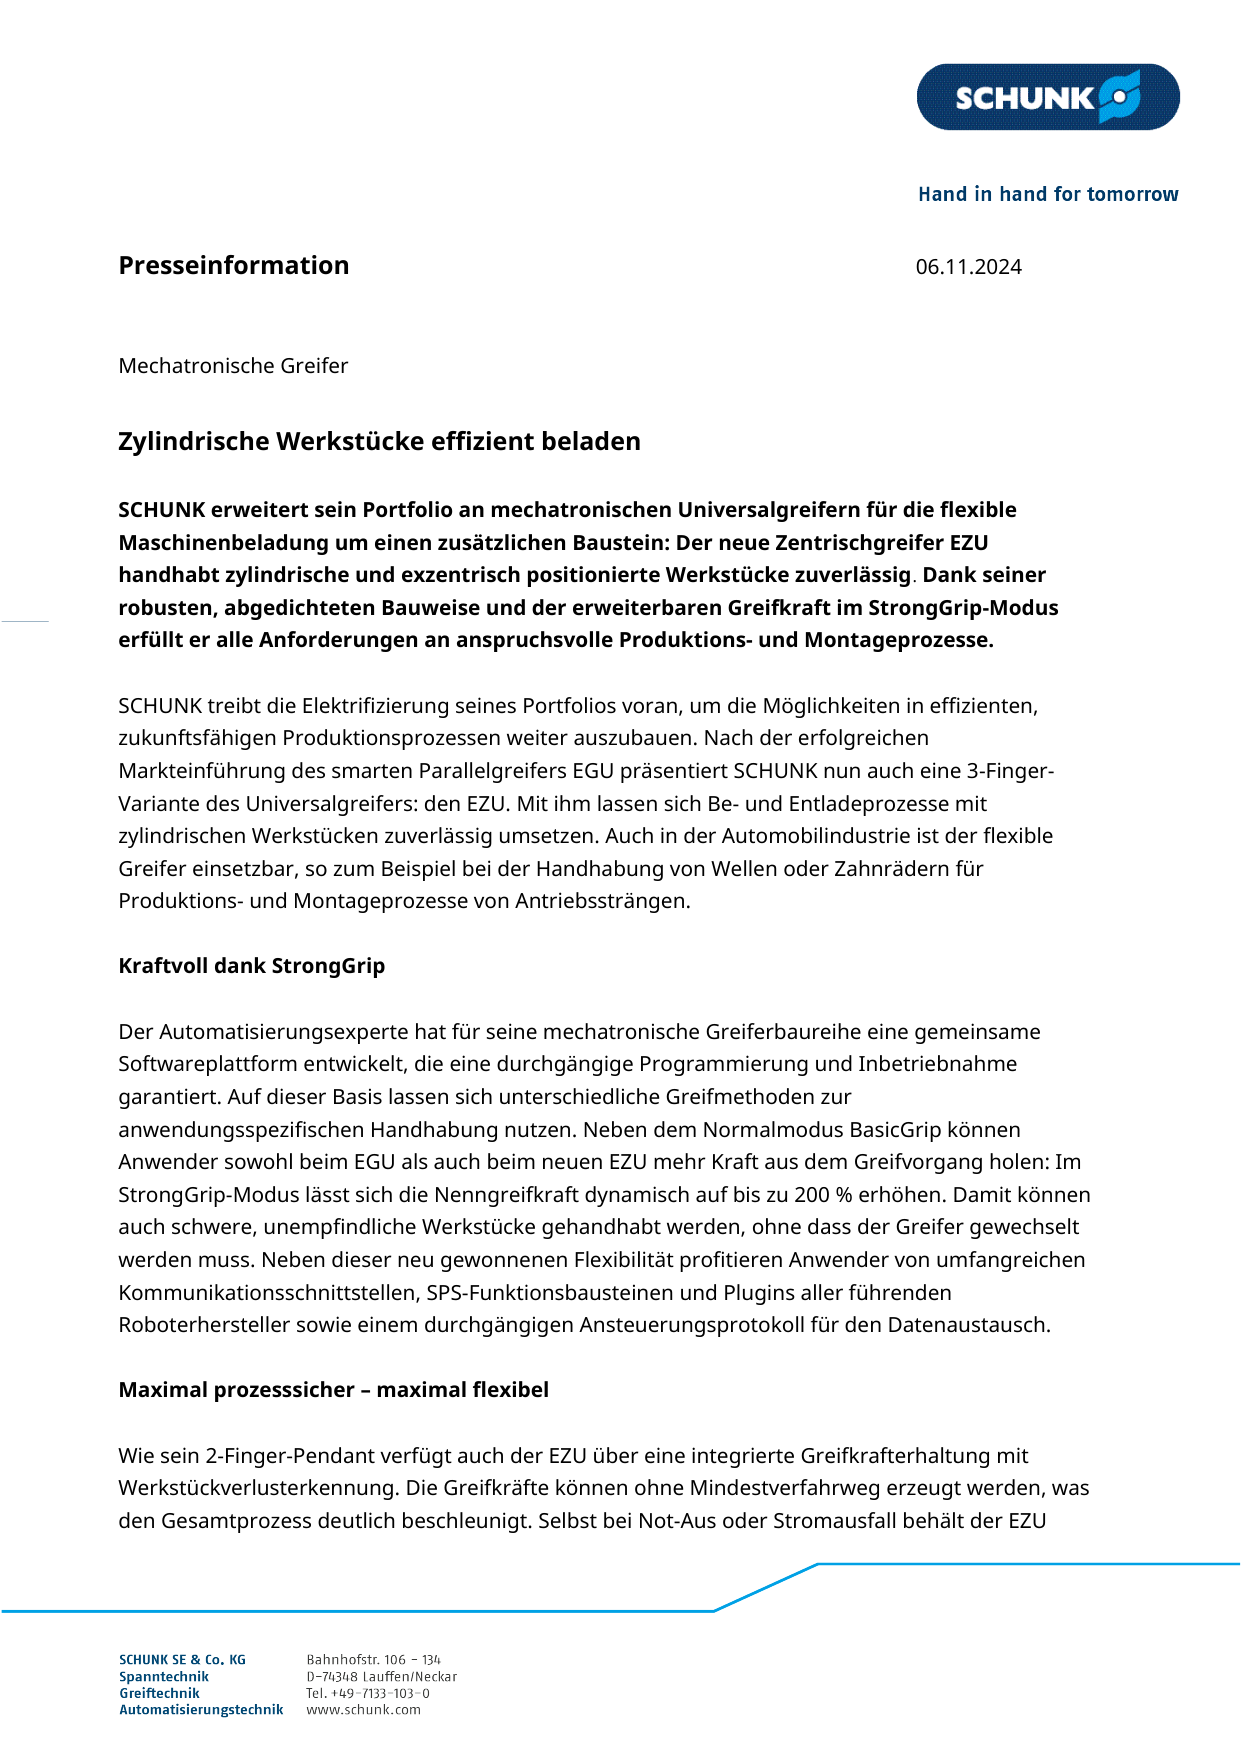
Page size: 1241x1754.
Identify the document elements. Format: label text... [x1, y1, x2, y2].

text SCHUNK treibt die Elektrifizierung seines Portfolios voran, um die Möglichkeiten in effizienten, zukunftsfähigen Produktionsprozessen weiter auszubauen. Nach der erfolgreichen Markteinführung des smarten Parallelgreifers EGU präsentiert SCHUNK nun auch eine 3-Finger-Variante des Universalgreifers: den EZU. Mit ihm lassen sich Be- und Entladeprozesse mit zylindrischen Werkstücken zuverlässig umsetzen. Auch in der Automobilindustrie ist der flexible Greifer einsetzbar, so zum Beispiel bei der Handhabung von Wellen oder Zahnrädern für Produktions- und Montageprozesse von Antriebssträngen. [118, 691, 1092, 915]
picture [1, 1, 1241, 1609]
subtitle Presseinformation 06.11.2024 [118, 247, 1240, 281]
text Mechatronische Greifer [118, 352, 1092, 380]
text Der Automatisierungsexperte hat für seine mechatronische Greiferbaureihe eine gemeinsame Softwareplattform entwickelt, die eine durchgängige Programmierung und Inbetriebnahme garantiert. Auf dieser Basis lassen sich unterschiedliche Greifmethoden zur anwendungsspezifischen Handhabung nutzen. Neben dem Normalmodus BasicGrip können Anwender sowohl beim EGU als auch beim neuen EZU mehr Kraft aus dem Greifvorgang holen: Im StrongGrip-Modus lässt sich die Nenngreifkraft dynamisch auf bis zu 200 % erhöhen. Damit können auch schwere, unempfindliche Werkstücke gehandhabt werden, ohne dass der Greifer gewechselt werden muss. Neben dieser neu gewonnenen Flexibilität profitieren Anwender von umfangreichen Kommunikationsschnittstellen, SPS-Funktionsbausteinen und Plugins aller führenden Roboterhersteller sowie einem durchgängigen Ansteuerungsprotokoll für den Datenaustausch. [118, 1017, 1092, 1339]
text SCHUNK erweitert sein Portfolio an mechatronischen Universalgreifern für die flexible Maschinenbeladung um einen zusätzlichen Baustein: Der neue Zentrischgreifer EZU handhabt zylindrische und exzentrisch positionierte Werkstücke zuverlässig. Dank seiner robusten, abgedichteten Bauweise und der erweiterbaren Greifkraft im StrongGrip-Modus erfüllt er alle Anforderungen an anspruchsvolle Produktions- und Montageprozesse. [118, 495, 1092, 654]
text Zylindrische Werkstücke effizient beladen [118, 423, 1092, 457]
text Maximal prozesssicher – maximal flexibel [118, 1376, 1092, 1404]
picture [1, 1566, 1241, 1754]
text Kraftvoll dank StrongGrip [118, 952, 1092, 980]
